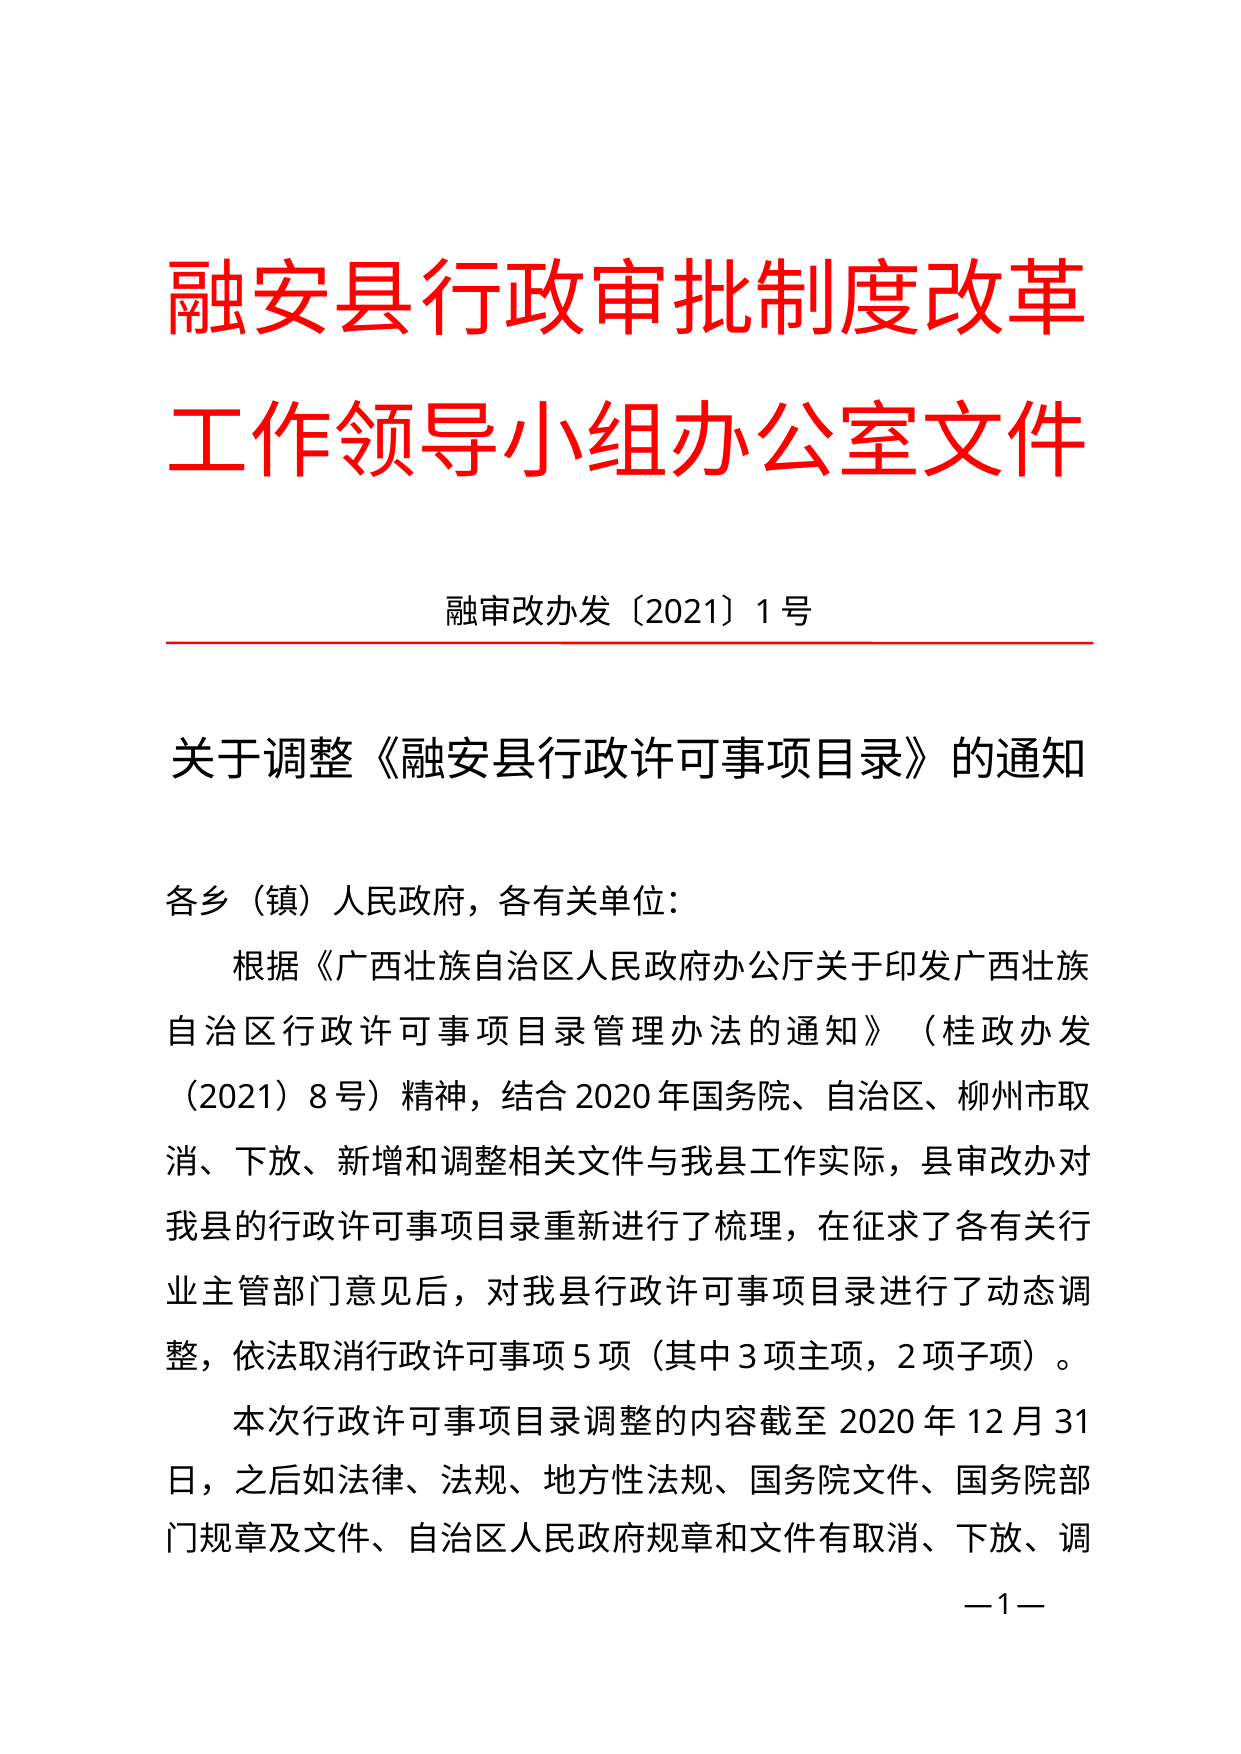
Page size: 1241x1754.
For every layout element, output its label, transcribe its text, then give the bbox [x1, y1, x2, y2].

text 关于调整《融安县行政许可事项目录》的通知 [165, 707, 1092, 804]
text 融审改办发〔2021〕1号 [165, 577, 1092, 642]
text 工作领导小组办公室文件 [165, 369, 1092, 499]
text 根据《广西壮族自治区人民政府办公厅关于印发广西壮族自治区行政许可事项目录管理办法的通知》（桂政办发（2021）8号）精神，结合2020年国务院、自治区、柳州市取消、下放、新增和调整相关文件与我县工作实际，县审改办对我县的行政许可事项目录重新进行了梳理，在征求了各有关行业主管部门意见后，对我县行政许可事项目录进行了动态调整，依法取消行政许可事项5项（其中3项主项，2项子项）。 [165, 932, 1092, 1387]
text 各乡（镇）人民政府，各有关单位： [165, 867, 1092, 932]
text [165, 1387, 1092, 1562]
text 融安县行政审批制度改革 [165, 227, 1092, 357]
